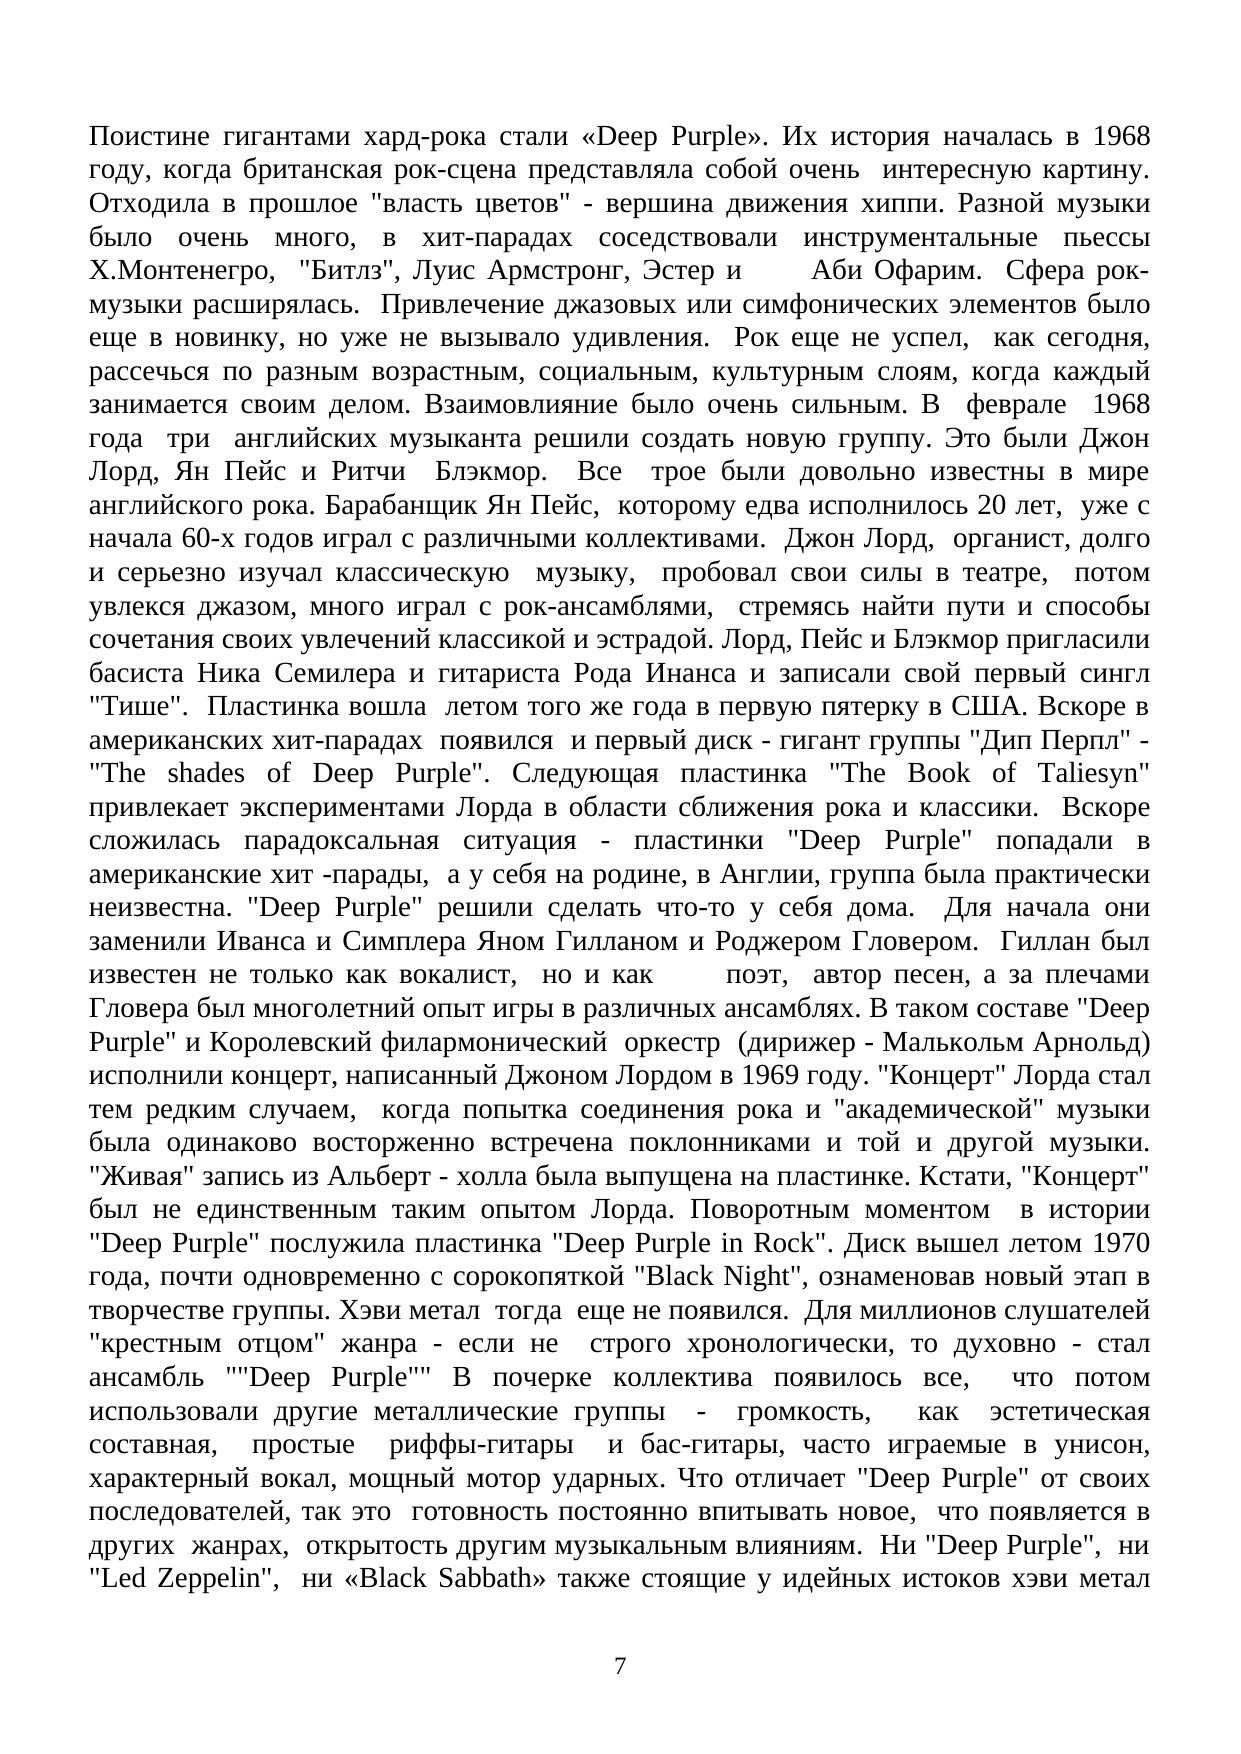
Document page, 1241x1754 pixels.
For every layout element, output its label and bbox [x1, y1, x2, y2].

text [89, 118, 1152, 1594]
